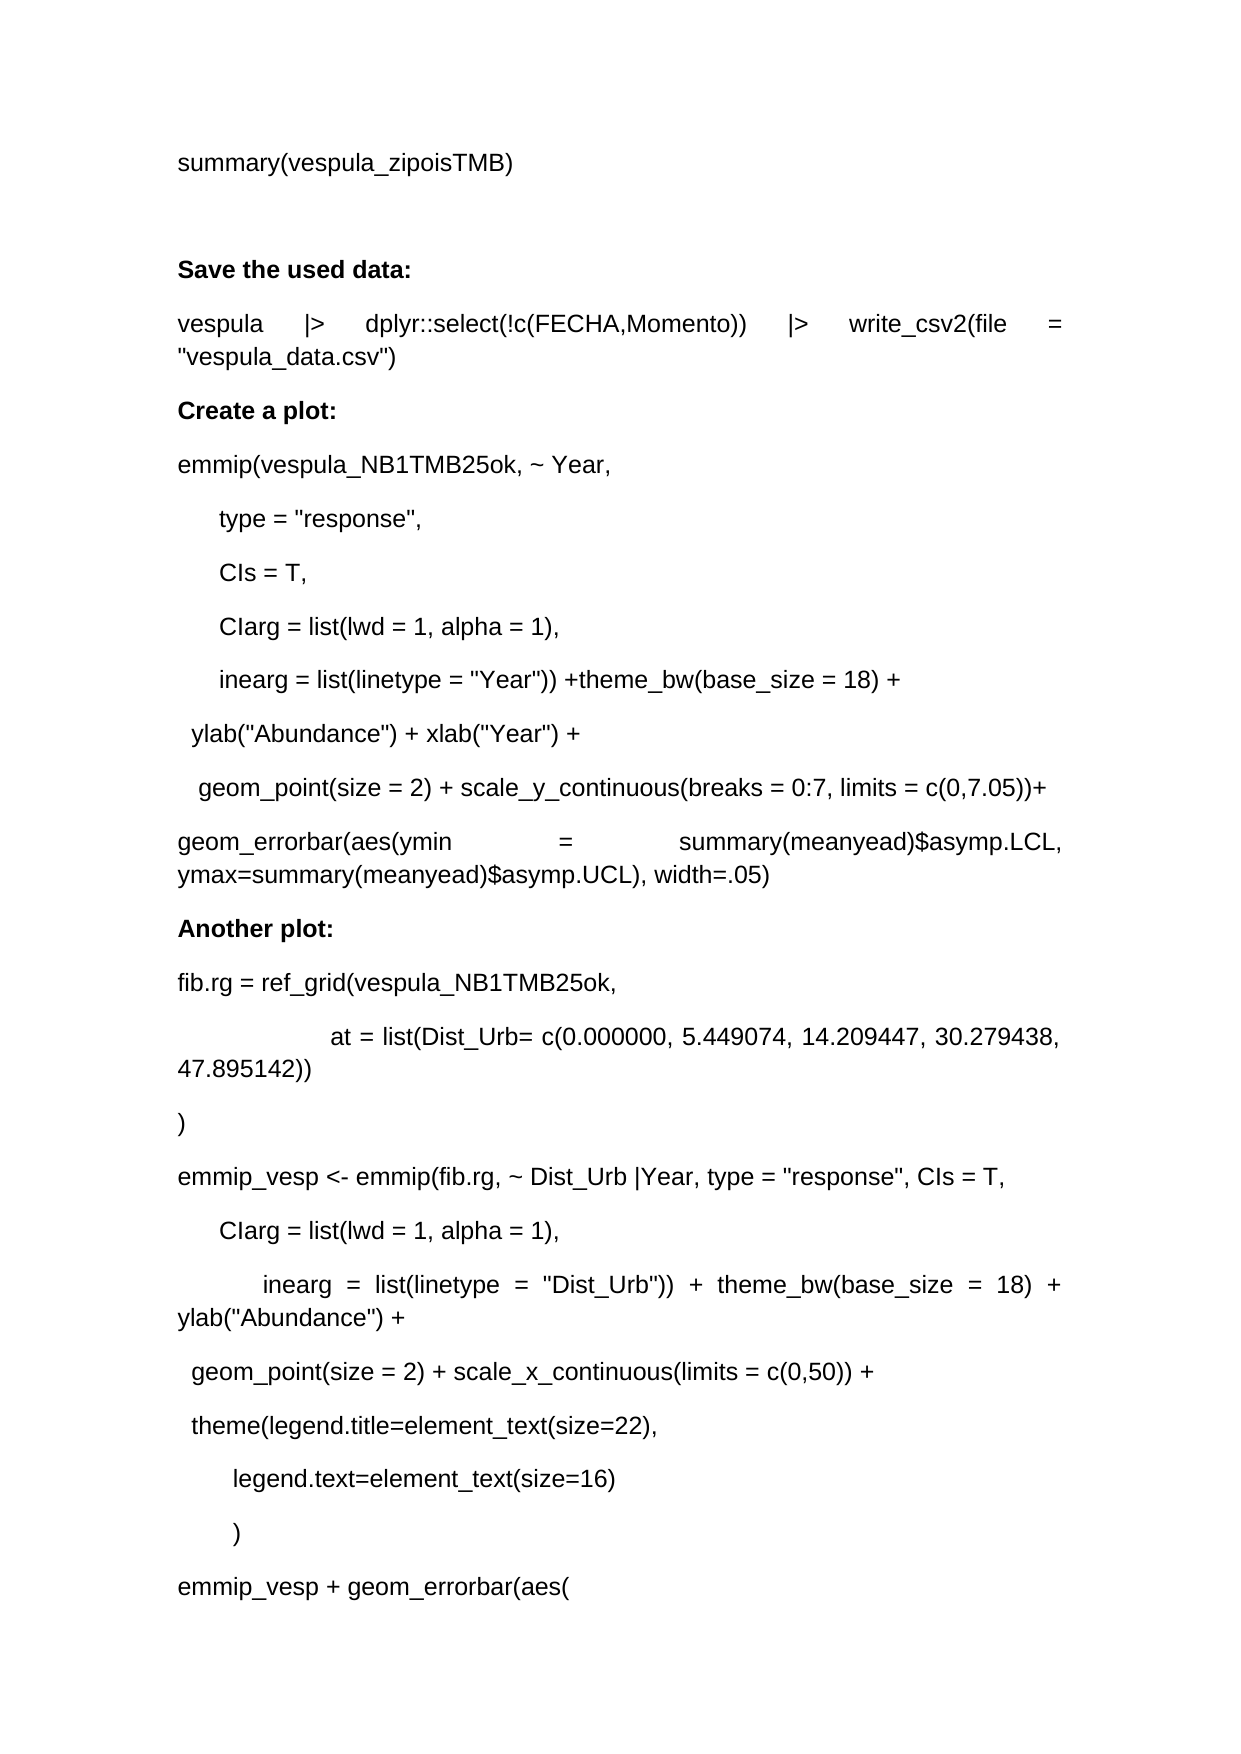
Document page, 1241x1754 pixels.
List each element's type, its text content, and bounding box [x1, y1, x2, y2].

text ylab("Abundance") + xlab("Year") + [177, 719, 1063, 748]
text Create a plot: [177, 396, 1063, 425]
text ) [177, 1108, 1063, 1137]
text Save the used data: [177, 255, 1063, 284]
text emmip_vesp <- emmip(fib.rg, ~ Dist_Urb |Year, type = "response", CIs = T, [177, 1162, 1063, 1191]
text geom_errorbar(aes(ymin = summary(meanyead)$asymp.LCL, ymax=summary(meanyead)$asymp.UCL), width=.05) [177, 827, 1063, 889]
text vespula |> dplyr::select(!c(FECHA,Momento)) |> write_csv2(file = "vespula_data.csv") [177, 309, 1063, 371]
text emmip(vespula_NB1TMB25ok, ~ Year, [177, 450, 1063, 479]
text fib.rg = ref_grid(vespula_NB1TMB25ok, [177, 968, 1063, 996]
text summary(vespula_zipoisTMB) [177, 148, 1063, 176]
text geom_point(size = 2) + scale_y_continuous(breaks = 0:7, limits = c(0,7.05))+ [177, 773, 1063, 802]
text ) [177, 1518, 1063, 1547]
text inearg = list(linetype = "Year")) +theme_bw(base_size = 18) + [177, 665, 1063, 694]
text CIarg = list(lwd = 1, alpha = 1), [177, 611, 1063, 640]
text emmip_vesp + geom_errorbar(aes( [177, 1572, 1063, 1601]
text geom_point(size = 2) + scale_x_continuous(limits = c(0,50)) + [177, 1357, 1063, 1386]
text CIarg = list(lwd = 1, alpha = 1), [177, 1216, 1063, 1245]
text theme(legend.title=element_text(size=22), [177, 1411, 1063, 1439]
text inearg = list(linetype = "Dist_Urb")) + theme_bw(base_size = 18) + ylab("Abundance") + [177, 1270, 1063, 1332]
text Another plot: [177, 914, 1063, 942]
text at = list(Dist_Urb= c(0.000000, 5.449074, 14.209447, 30.279438, 47.895142)) [177, 1021, 1063, 1083]
text type = "response", [177, 504, 1063, 532]
text CIs = T, [177, 558, 1063, 586]
text legend.text=element_text(size=16) [177, 1464, 1063, 1493]
